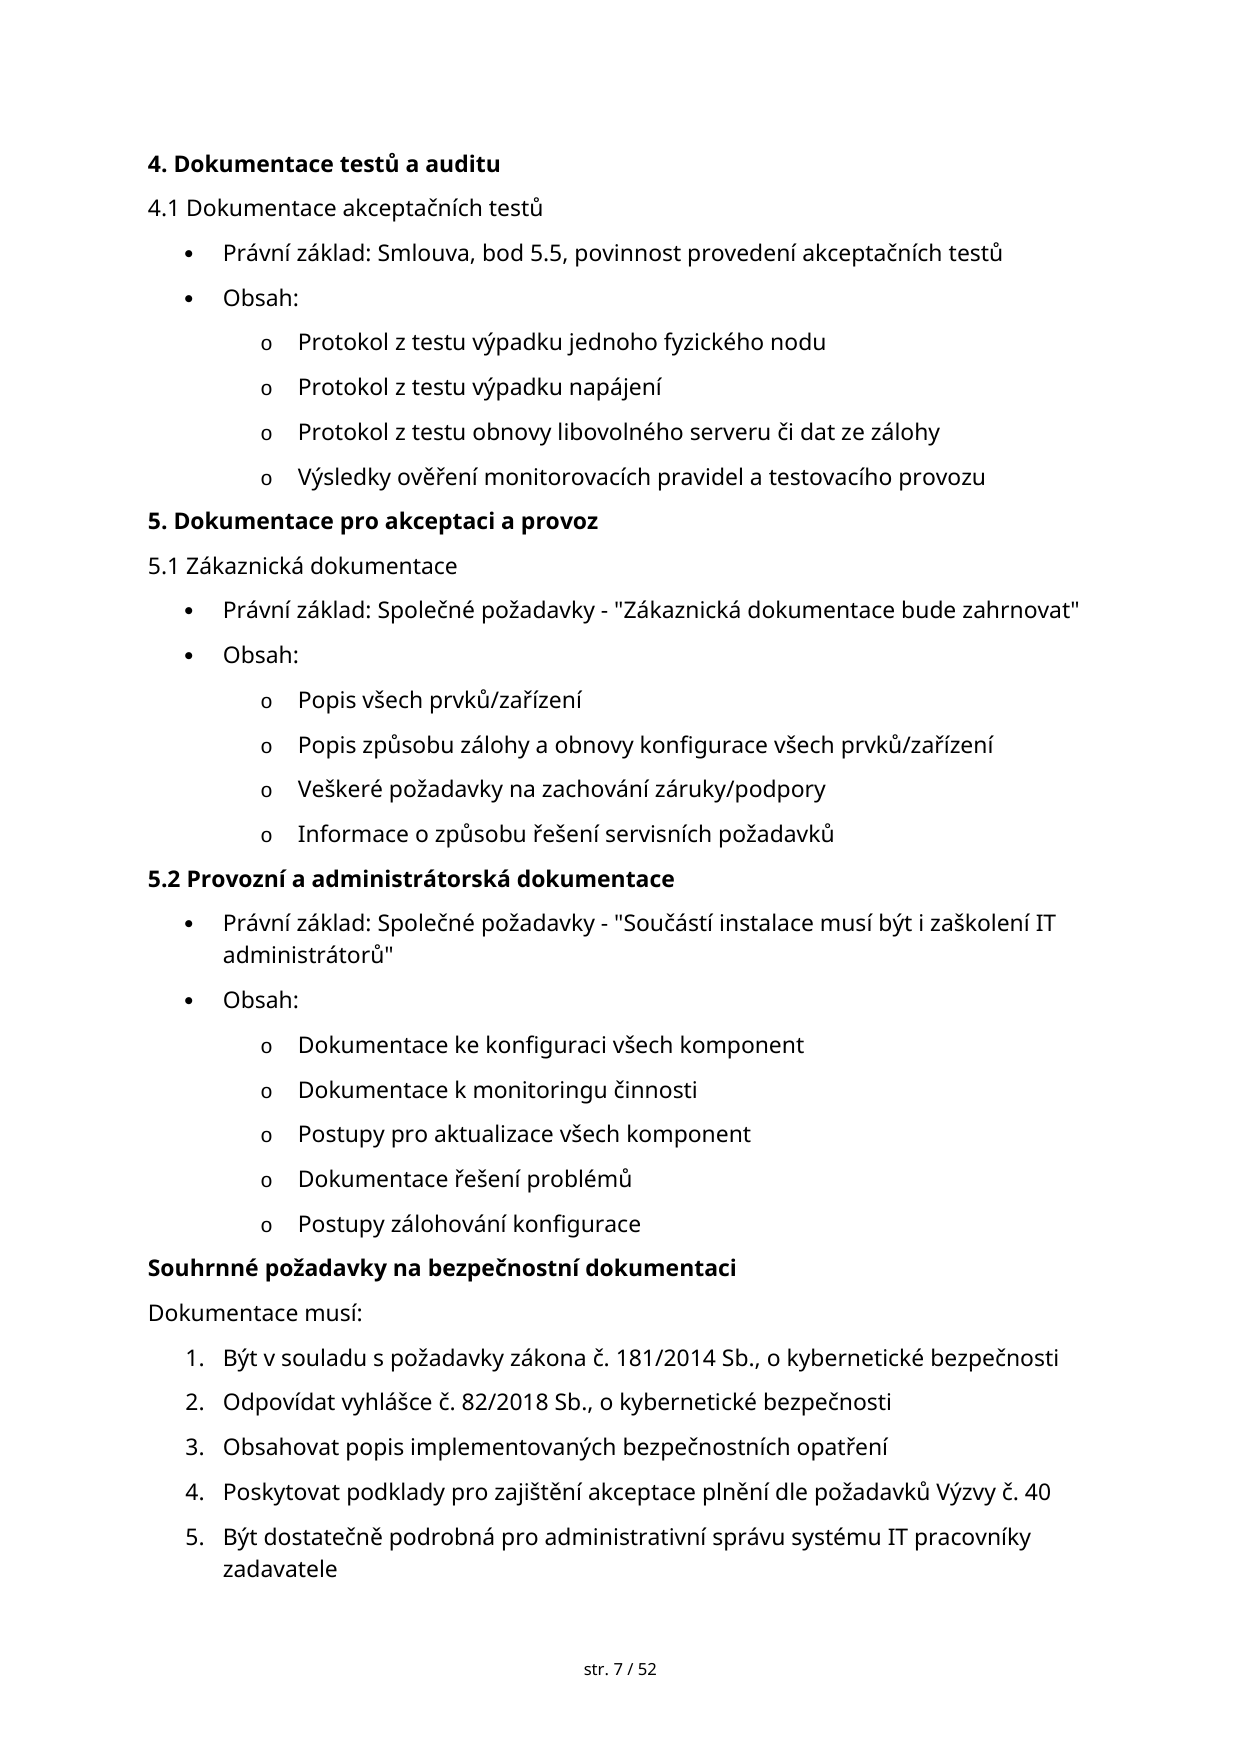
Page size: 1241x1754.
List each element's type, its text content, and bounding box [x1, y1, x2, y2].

text 4. Dokumentace testů a auditu [148, 148, 1093, 179]
list Dokumentace k monitoringu činnosti [260, 1073, 1093, 1105]
list Informace o způsobu řešení servisních požadavků [260, 818, 1093, 849]
list Poskytovat podklady pro zajištění akceptace plnění dle požadavků Výzvy č. 40 [185, 1476, 1093, 1507]
list Protokol z testu výpadku jednoho fyzického nodu [260, 326, 1093, 358]
list Protokol z testu obnovy libovolného serveru či dat ze zálohy [260, 416, 1093, 447]
list Obsah: [185, 984, 1093, 1015]
list Právní základ: Smlouva, bod 5.5, povinnost provedení akceptačních testů [185, 237, 1093, 268]
list Dokumentace ke konfiguraci všech komponent [260, 1029, 1093, 1060]
list Obsah: [185, 282, 1093, 313]
list Veškeré požadavky na zachování záruky/podpory [260, 773, 1093, 804]
list Právní základ: Společné požadavky - "Zákaznická dokumentace bude zahrnovat" [185, 594, 1093, 626]
list Popis způsobu zálohy a obnovy konfigurace všech prvků/zařízení [260, 728, 1093, 760]
list Výsledky ověření monitorovacích pravidel a testovacího provozu [260, 460, 1093, 492]
text Souhrnné požadavky na bezpečnostní dokumentaci [148, 1252, 1093, 1283]
list Být v souladu s požadavky zákona č. 181/2014 Sb., o kybernetické bezpečnosti [185, 1342, 1093, 1373]
list Obsah: [185, 639, 1093, 670]
list Protokol z testu výpadku napájení [260, 371, 1093, 402]
list Dokumentace řešení problémů [260, 1163, 1093, 1194]
list Být dostatečně podrobná pro administrativní správu systému IT pracovníky zadavatele [185, 1520, 1093, 1584]
text 5.1 Zákaznická dokumentace [148, 550, 1093, 581]
list Popis všech prvků/zařízení [260, 684, 1093, 715]
text 5.2 Provozní a administrátorská dokumentace [148, 863, 1093, 894]
text 5. Dokumentace pro akceptaci a provoz [148, 505, 1093, 536]
list Právní základ: Společné požadavky - "Součástí instalace musí být i zaškolení IT administrátorů" [185, 907, 1093, 971]
text Dokumentace musí: [148, 1297, 1093, 1328]
list Postupy zálohování konfigurace [260, 1208, 1093, 1239]
list Postupy pro aktualizace všech komponent [260, 1118, 1093, 1149]
list Obsahovat popis implementovaných bezpečnostních opatření [185, 1431, 1093, 1462]
list Odpovídat vyhlášce č. 82/2018 Sb., o kybernetické bezpečnosti [185, 1386, 1093, 1418]
text 4.1 Dokumentace akceptačních testů [148, 192, 1093, 223]
